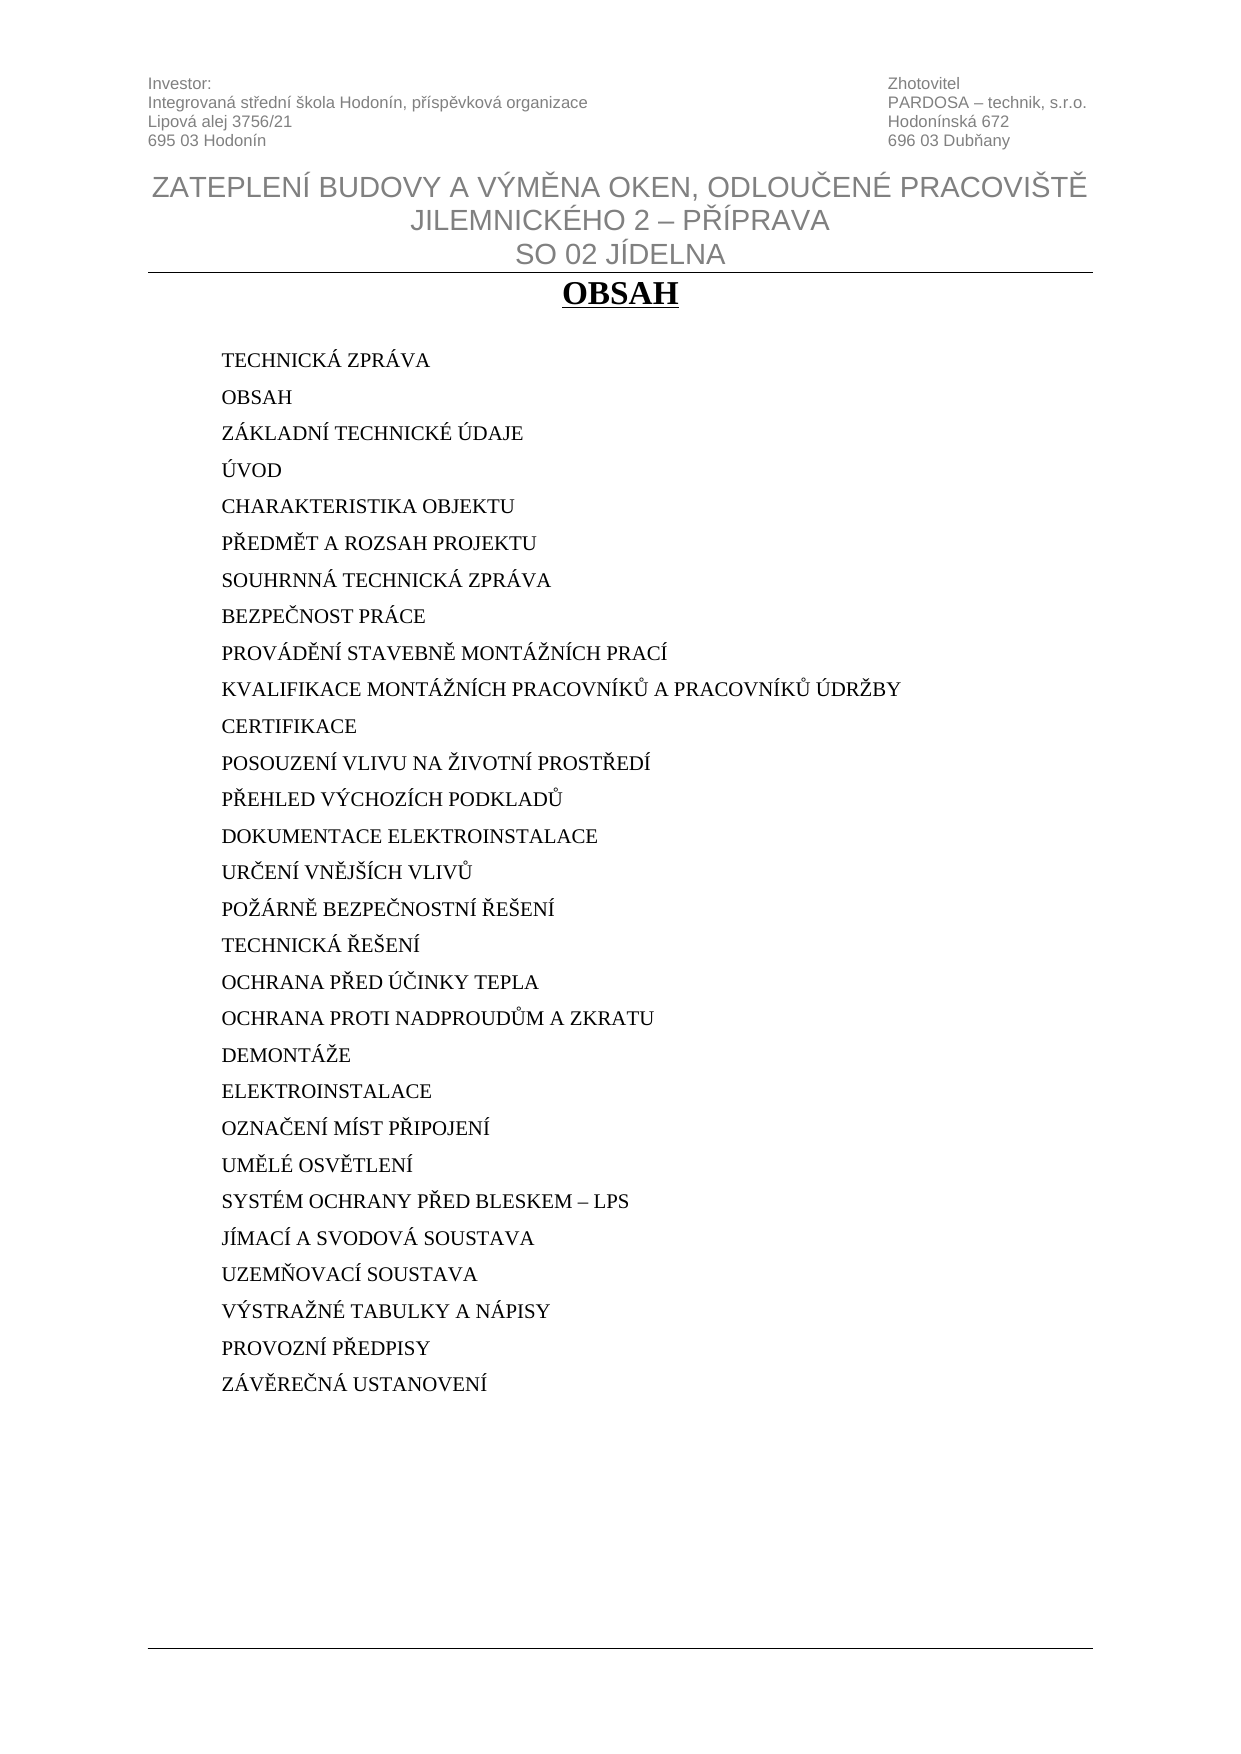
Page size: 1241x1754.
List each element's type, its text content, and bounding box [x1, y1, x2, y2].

text BEZPEČNOST PRÁCE [148, 604, 1093, 628]
text ÚVOD [148, 458, 1093, 482]
text CHARAKTERISTIKA OBJEKTU [148, 494, 1093, 518]
text KVALIFIKACE MONTÁŽNÍCH PRACOVNÍKŮ A PRACOVNÍKŮ ÚDRŽBY [148, 677, 1093, 701]
text SOUHRNNÁ TECHNICKÁ ZPRÁVA [148, 568, 1093, 592]
text JÍMACÍ A SVODOVÁ SOUSTAVA [148, 1226, 1093, 1250]
text TECHNICKÁ ZPRÁVA [148, 348, 1093, 372]
text OCHRANA PROTI NADPROUDŮM A ZKRATU [148, 1006, 1093, 1030]
text ZÁVĚREČNÁ USTANOVENÍ [148, 1372, 1093, 1396]
text UZEMŇOVACÍ SOUSTAVA [148, 1262, 1093, 1286]
text URČENÍ VNĚJŠÍCH VLIVŮ [148, 860, 1093, 884]
text DEMONTÁŽE [148, 1043, 1093, 1067]
text PŘEDMĚT A ROZSAH PROJEKTU [148, 531, 1093, 555]
text VÝSTRAŽNÉ TABULKY A NÁPISY [148, 1299, 1093, 1323]
text OZNAČENÍ MÍST PŘIPOJENÍ [148, 1116, 1093, 1140]
text POŽÁRNĚ BEZPEČNOSTNÍ ŘEŠENÍ [148, 897, 1093, 921]
text OBSAH [148, 385, 1093, 409]
text TECHNICKÁ ŘEŠENÍ [148, 933, 1093, 957]
text CERTIFIKACE [148, 714, 1093, 738]
text SYSTÉM OCHRANY PŘED BLESKEM – LPS [148, 1189, 1093, 1213]
text PŘEHLED VÝCHOZÍCH PODKLADŮ [148, 787, 1093, 811]
text DOKUMENTACE ELEKTROINSTALACE [148, 823, 1093, 848]
text UMĚLÉ OSVĚTLENÍ [148, 1153, 1093, 1177]
text PROVÁDĚNÍ STAVEBNĚ MONTÁŽNÍCH PRACÍ [148, 641, 1093, 665]
text OCHRANA PŘED ÚČINKY TEPLA [148, 970, 1093, 994]
text ZÁKLADNÍ TECHNICKÉ ÚDAJE [148, 421, 1093, 445]
text PROVOZNÍ PŘEDPISY [148, 1335, 1093, 1359]
text ELEKTROINSTALACE [148, 1079, 1093, 1103]
text OBSAH [148, 273, 1093, 312]
text POSOUZENÍ VLIVU NA ŽIVOTNÍ PROSTŘEDÍ [148, 750, 1093, 774]
